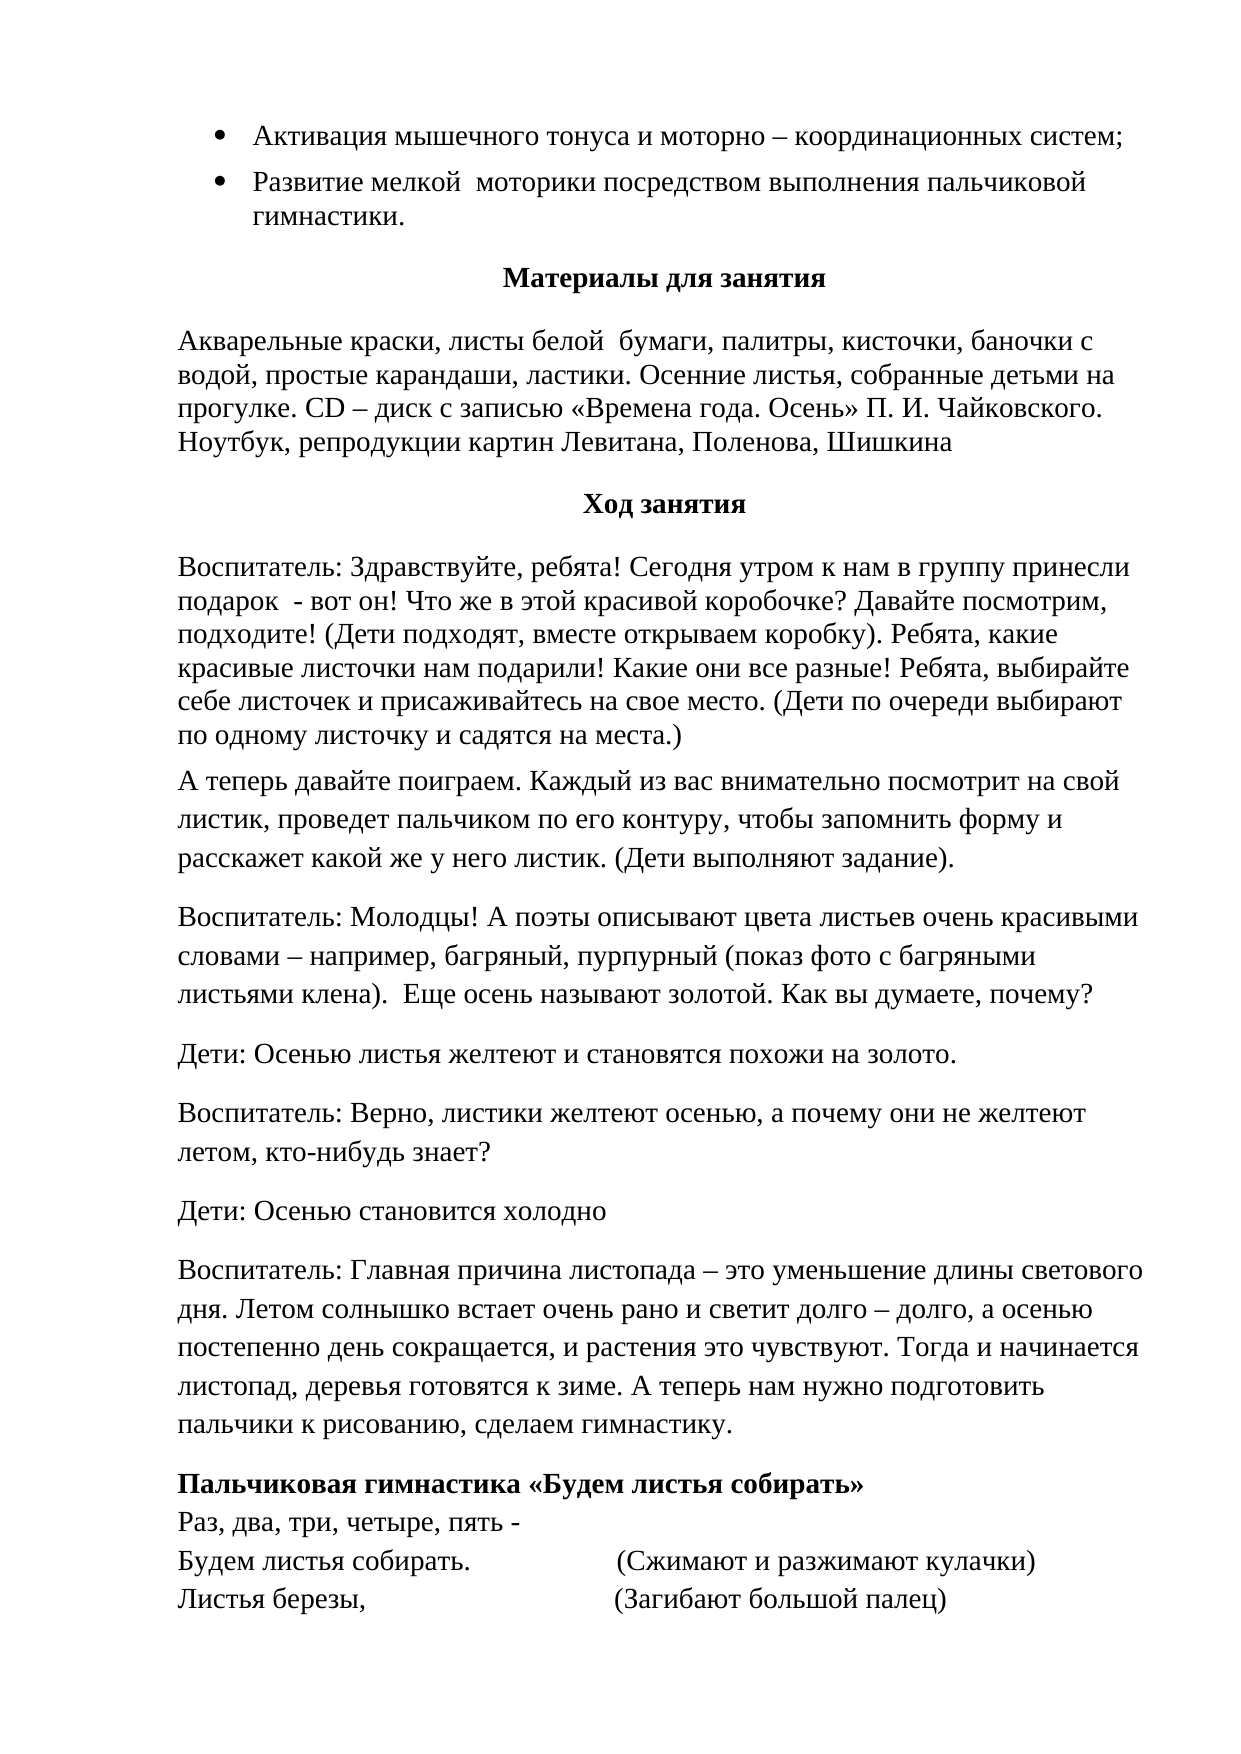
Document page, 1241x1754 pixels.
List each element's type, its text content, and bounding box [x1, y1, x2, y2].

text Акварельные краски, листы белой бумаги, палитры, кисточки, баночки с водой, простые карандаши, ластики. Осенние листья, собранные детьми на прогулке. CD – диск с записью «Времена года. Осень» П. И. Чайковского. Ноутбук, репродукции картин Левитана, Поленова, Шишкина [177, 466, 1152, 600]
text Дети: Осенью листья желтеют и становятся похожи на золото. [177, 1178, 1152, 1212]
text Физическое развитие: [177, 181, 1152, 214]
text Воспитатель: Здравствуйте, ребята! Сегодня утром к нам в группу принесли подарок - вот он! Что же в этой красивой коробочке? Давайте посмотрим, подходите! (Дети подходят, вместе открываем коробку). Ребята, какие красивые листочки нам подарили! Какие они все разные! Ребята, выбирайте себе листочек и присаживайтесь на свое место. (Дети по очереди выбирают по одному листочку и садятся на места.) [177, 692, 1152, 893]
text Дети: Осенью становится холодно [177, 1335, 1152, 1369]
list Развитие мелкой моторики посредством выполнения пальчиковой гимнастики. [215, 306, 1152, 374]
text Ход занятия [177, 629, 1152, 662]
text Материалы для занятия [177, 403, 1152, 436]
list Объяснить причины листопада . [215, 118, 1152, 152]
text А теперь давайте поиграем. Каждый из вас внимательно посмотрит на свой листик, проведет пальчиком по его контуру, чтобы запомнить форму и расскажет какой же у него листик. (Дети выполняют задание). [177, 905, 1152, 1016]
text Воспитатель: Верно, листики желтеют осенью, а почему они не желтеют летом, кто-нибудь знает? [177, 1237, 1152, 1309]
list Активация мышечного тонуса и моторно – координационных систем; [215, 244, 1152, 277]
text Воспитатель: Молодцы! А поэты описывают цвета листьев очень красивыми словами – например, багряный, пурпурный (показ фото с багряными листьями клена). Еще осень называют золотой. Как вы думаете, почему? [177, 1042, 1152, 1152]
text Воспитатель: Главная причина листопада – это уменьшение длины светового дня. Летом солнышко встает очень рано и светит долго – долго, а осенью постепенно день сокращается, и растения это чувствуют. Тогда и начинается листопад, деревья готовятся к зиме. А теперь нам нужно подготовить пальчики к рисованию, сделаем гимнастику. [177, 1395, 1152, 1582]
